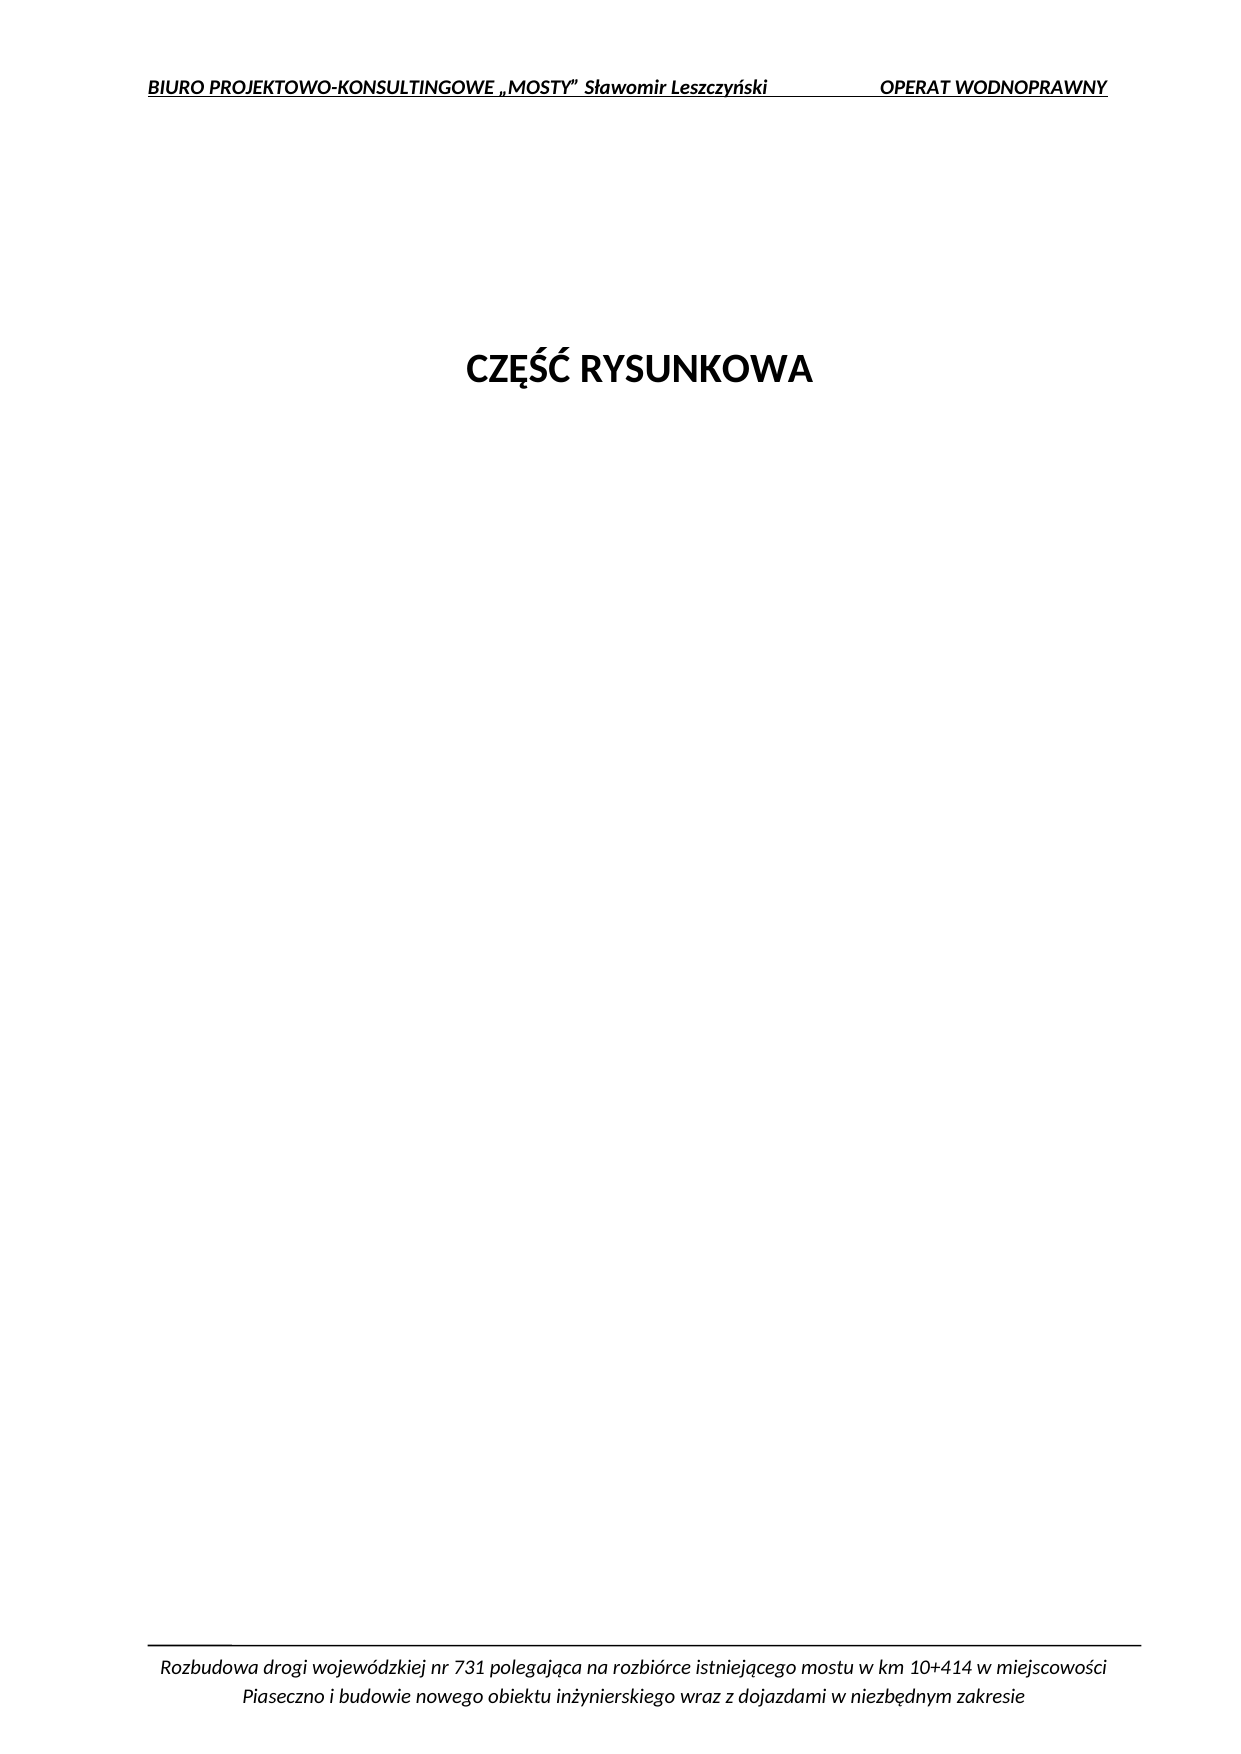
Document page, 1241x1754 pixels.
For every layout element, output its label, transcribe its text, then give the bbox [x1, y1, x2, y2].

text CZĘŚĆ RYSUNKOWA [148, 342, 1122, 393]
